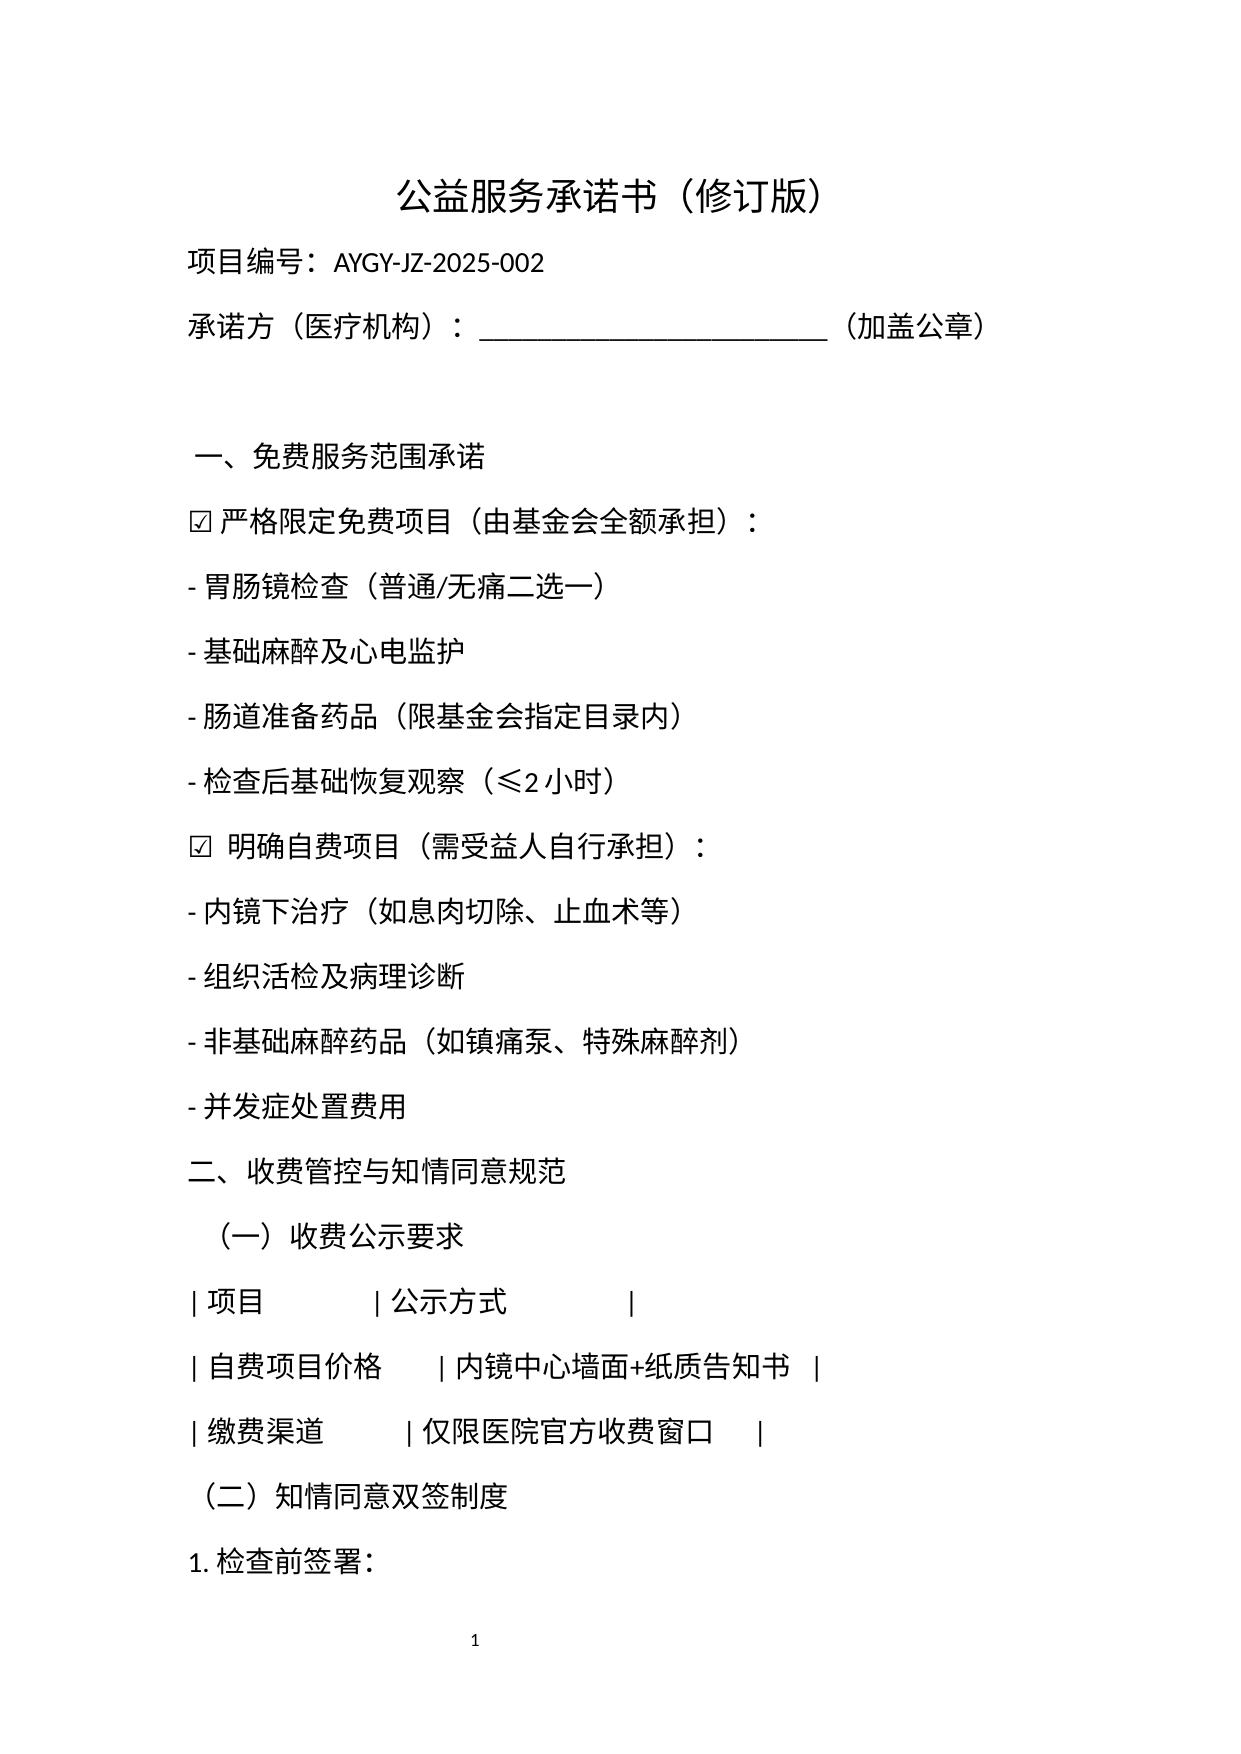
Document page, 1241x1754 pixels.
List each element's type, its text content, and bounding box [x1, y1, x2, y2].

text 项目编号：AYGY-JZ-2025-002 [187, 227, 1053, 292]
text - 检查后基础恢复观察（≤2小时） [187, 747, 1053, 812]
text | 自费项目价格 | 内镜中心墙面+纸质告知书 | [187, 1332, 1053, 1397]
text 公益服务承诺书（修订版） [187, 162, 1053, 227]
text - 肠道准备药品（限基金会指定目录内） [187, 682, 1053, 747]
text | 项目 | 公示方式 | [187, 1267, 1053, 1332]
text 承诺方（医疗机构）：________________________（加盖公章） [187, 292, 1053, 357]
text - 非基础麻醉药品（如镇痛泵、特殊麻醉剂） [187, 1007, 1053, 1072]
text - 内镜下治疗（如息肉切除、止血术等） [187, 877, 1053, 942]
text - 并发症处置费用 [187, 1072, 1053, 1137]
text - 组织活检及病理诊断 [187, 942, 1053, 1007]
list 收费管控与知情同意规范 [187, 1137, 1053, 1202]
text （二）知情同意双签制度 [187, 1462, 1053, 1527]
text - 基础麻醉及心电监护 [187, 617, 1053, 682]
text 1. 检查前签署： [187, 1527, 1053, 1592]
text - 胃肠镜检查（普通/无痛二选一） [187, 552, 1053, 617]
text 一、免费服务范围承诺 [187, 422, 1053, 487]
text ☑ 严格限定免费项目（由基金会全额承担）： [187, 487, 1053, 552]
list （一）收费公示要求 [202, 1202, 1053, 1267]
text | 缴费渠道 | 仅限医院官方收费窗口 | [187, 1397, 1053, 1462]
text ☑ 明确自费项目（需受益人自行承担）： [187, 812, 1053, 877]
